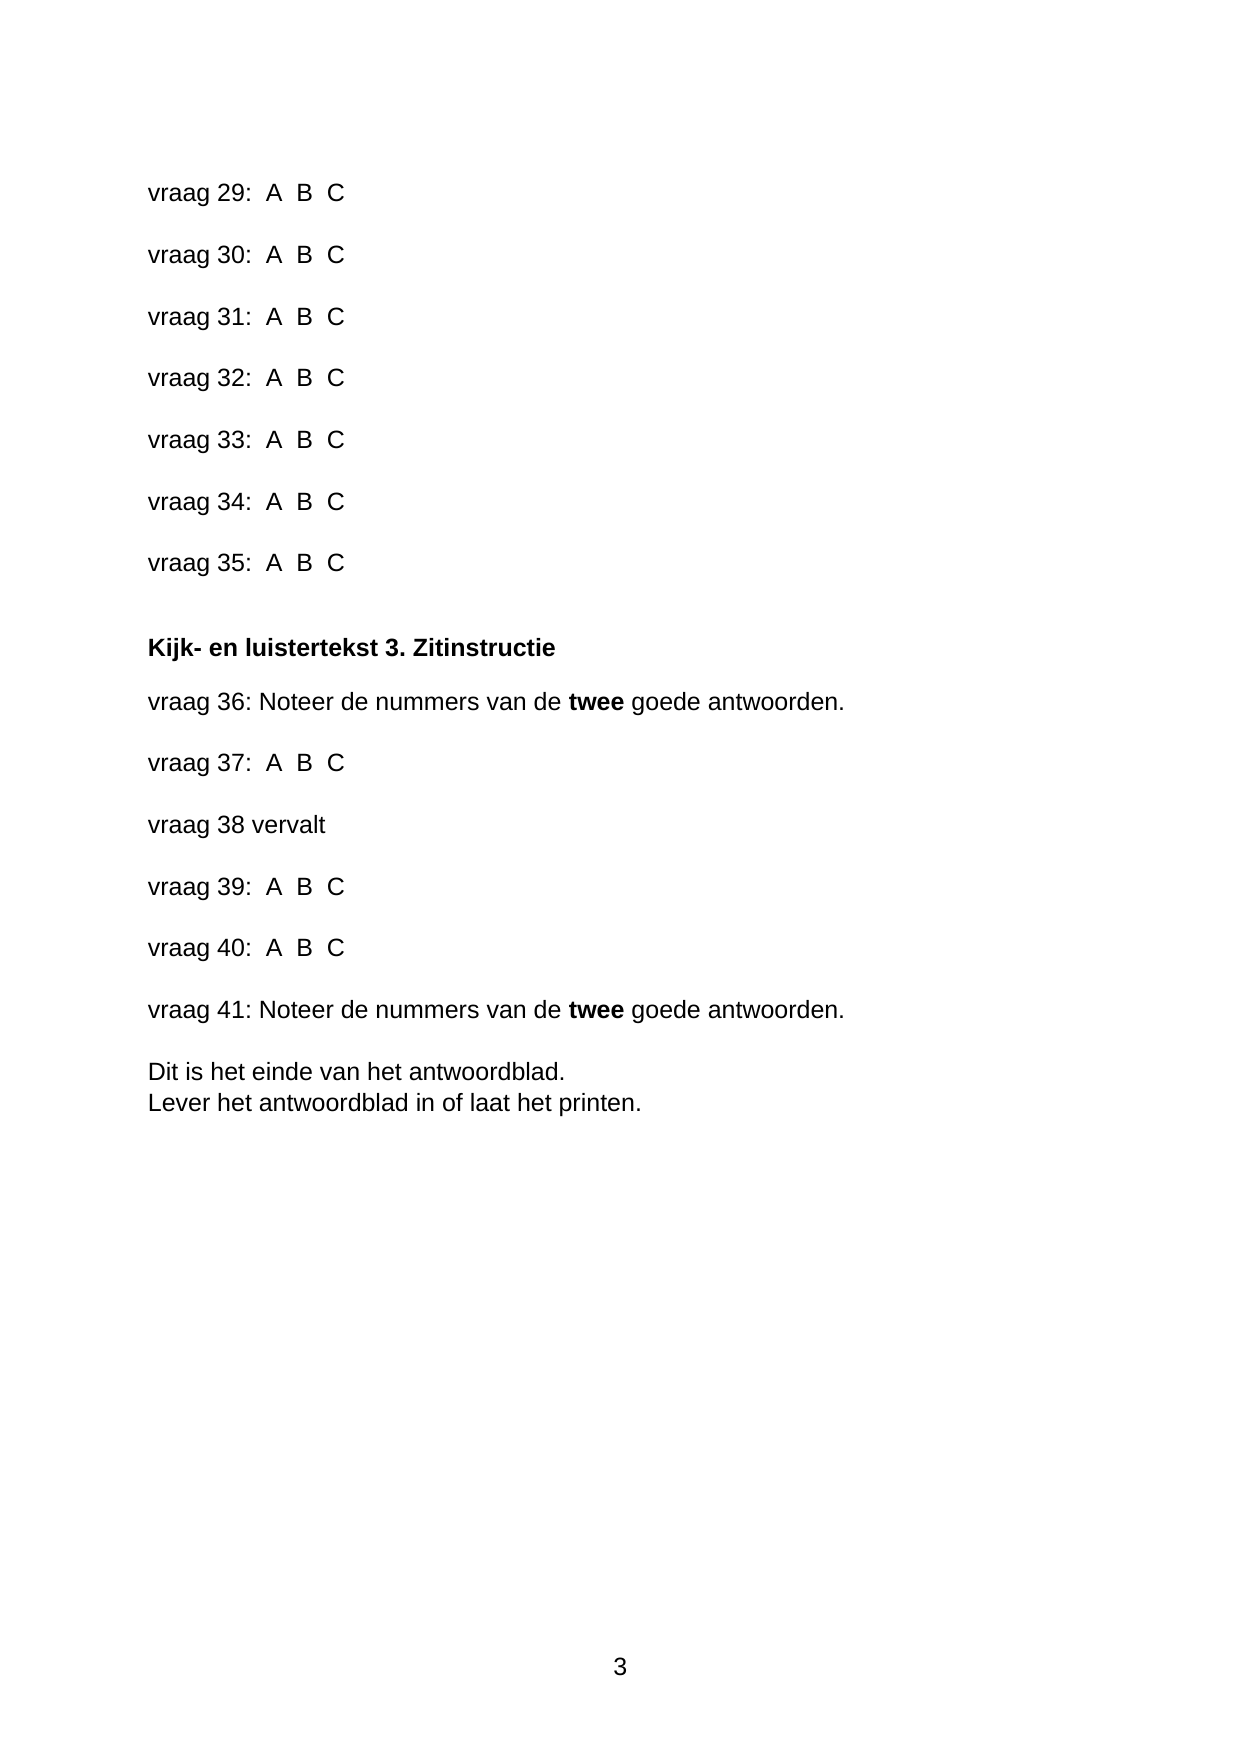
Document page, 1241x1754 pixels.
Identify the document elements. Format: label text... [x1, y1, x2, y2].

text vraag 35: A B C [148, 548, 1093, 577]
text vraag 36: Noteer de nummers van de twee goede antwoorden. [148, 687, 1093, 716]
text vraag 30: A B C [148, 240, 1093, 269]
text Dit is het einde van het antwoordblad. [148, 1057, 1093, 1086]
subtitle Kijk- en luistertekst 3. Zitinstructie [148, 633, 1093, 662]
text vraag 29: A B C [148, 178, 1093, 207]
text vraag 32: A B C [148, 363, 1093, 392]
text vraag 38 vervalt [148, 810, 1093, 839]
text vraag 40: A B C [148, 933, 1093, 962]
text vraag 39: A B C [148, 872, 1093, 901]
text vraag 41: Noteer de nummers van de twee goede antwoorden. [148, 995, 1093, 1024]
text vraag 33: A B C [148, 425, 1093, 454]
text vraag 31: A B C [148, 302, 1093, 331]
text Lever het antwoordblad in of laat het printen. [148, 1088, 1093, 1116]
text vraag 37: A B C [148, 748, 1093, 777]
text vraag 34: A B C [148, 487, 1093, 516]
